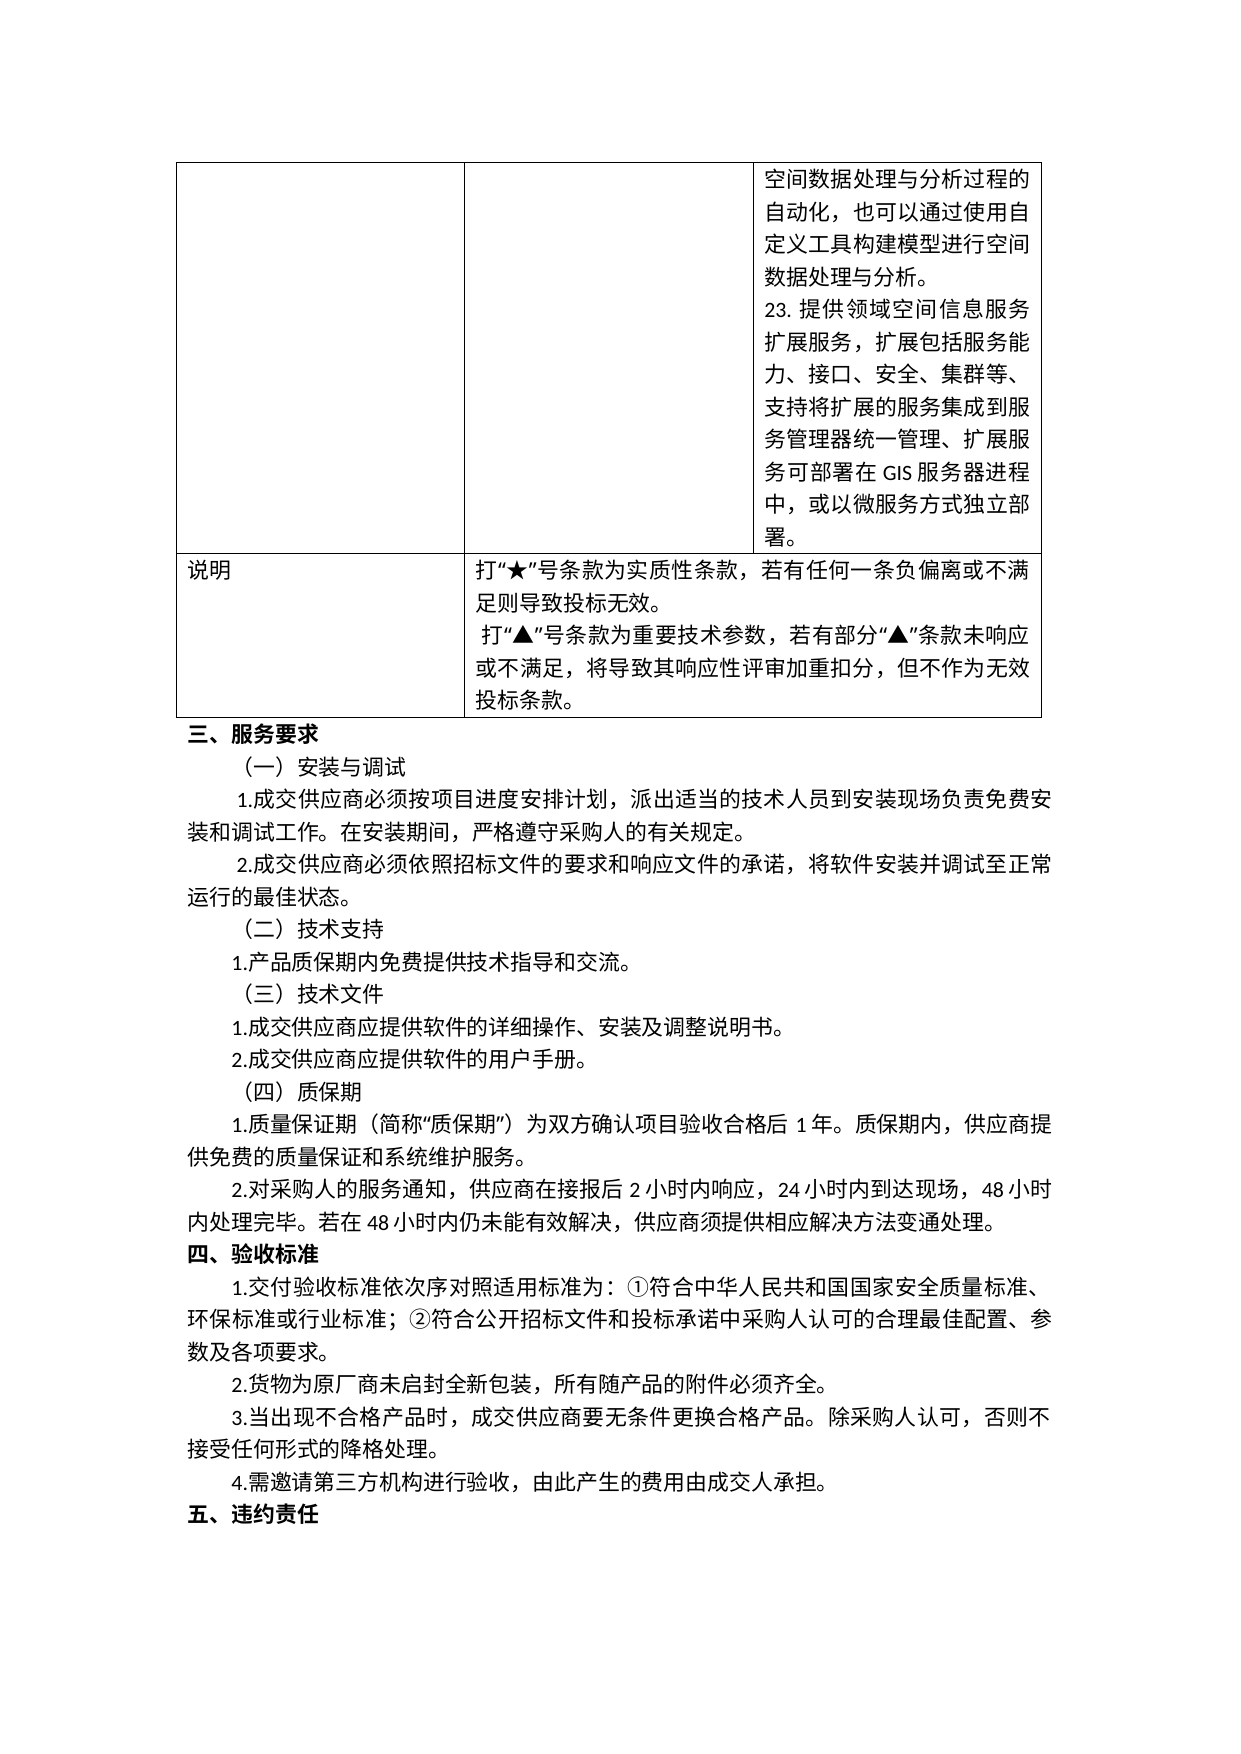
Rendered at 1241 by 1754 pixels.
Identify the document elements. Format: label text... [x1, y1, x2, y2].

text 4.需邀请第三方机构进行验收，由此产生的费用由成交人承担。 [187, 1465, 1053, 1498]
text 1.成交供应商必须按项目进度安排计划，派出适当的技术人员到安装现场负责免费安装和调试工作。在安装期间，严格遵守采购人的有关规定。 [187, 783, 1053, 848]
text （一）安装与调试 [187, 750, 1053, 783]
table_cell [177, 163, 464, 553]
text （四）质保期 [187, 1075, 1053, 1108]
text 1.质量保证期（简称“质保期”）为双方确认项目验收合格后1年。质保期内，供应商提供免费的质量保证和系统维护服务。 [187, 1108, 1053, 1173]
text 1.交付验收标准依次序对照适用标准为：①符合中华人民共和国国家安全质量标准、环保标准或行业标准；②符合公开招标文件和投标承诺中采购人认可的合理最佳配置、参数及各项要求。 [187, 1270, 1053, 1368]
text 2.对采购人的服务通知，供应商在接报后2小时内响应，24小时内到达现场，48小时内处理完毕。若在48小时内仍未能有效解决，供应商须提供相应解决方法变通处理。 [187, 1173, 1053, 1238]
text 1.产品质保期内免费提供技术指导和交流。 [187, 945, 1053, 978]
text 四、验收标准 [187, 1238, 1053, 1270]
text 1.成交供应商应提供软件的详细操作、安装及调整说明书。 [187, 1010, 1053, 1043]
text 五、违约责任 [187, 1498, 1053, 1530]
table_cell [754, 163, 1041, 553]
text 3.当出现不合格产品时，成交供应商要无条件更换合格产品。除采购人认可，否则不接受任何形式的降格处理。 [187, 1400, 1053, 1465]
text 2.成交供应商应提供软件的用户手册。 [187, 1043, 1053, 1075]
text 三、服务要求 [187, 718, 1053, 750]
table_cell 1 [465, 163, 753, 553]
text （三）技术文件 [187, 978, 1053, 1010]
text 2.货物为原厂商未启封全新包装，所有随产品的附件必须齐全。 [187, 1368, 1053, 1400]
table_cell 说明 [177, 554, 464, 717]
text 2.成交供应商必须依照招标文件的要求和响应文件的承诺，将软件安装并调试至正常运行的最佳状态。 [187, 848, 1053, 913]
text （二）技术支持 [187, 913, 1053, 945]
table_cell 打“★”号条款为实质性条款，若有任何一条负偏离或不满足则导致投标无效。 打“▲”号条款为重要技术参数，若有部分“▲”条款未响应或不满足，将导致其响应性评审加重扣分，但不作为无效投标条款。 [465, 554, 1041, 717]
